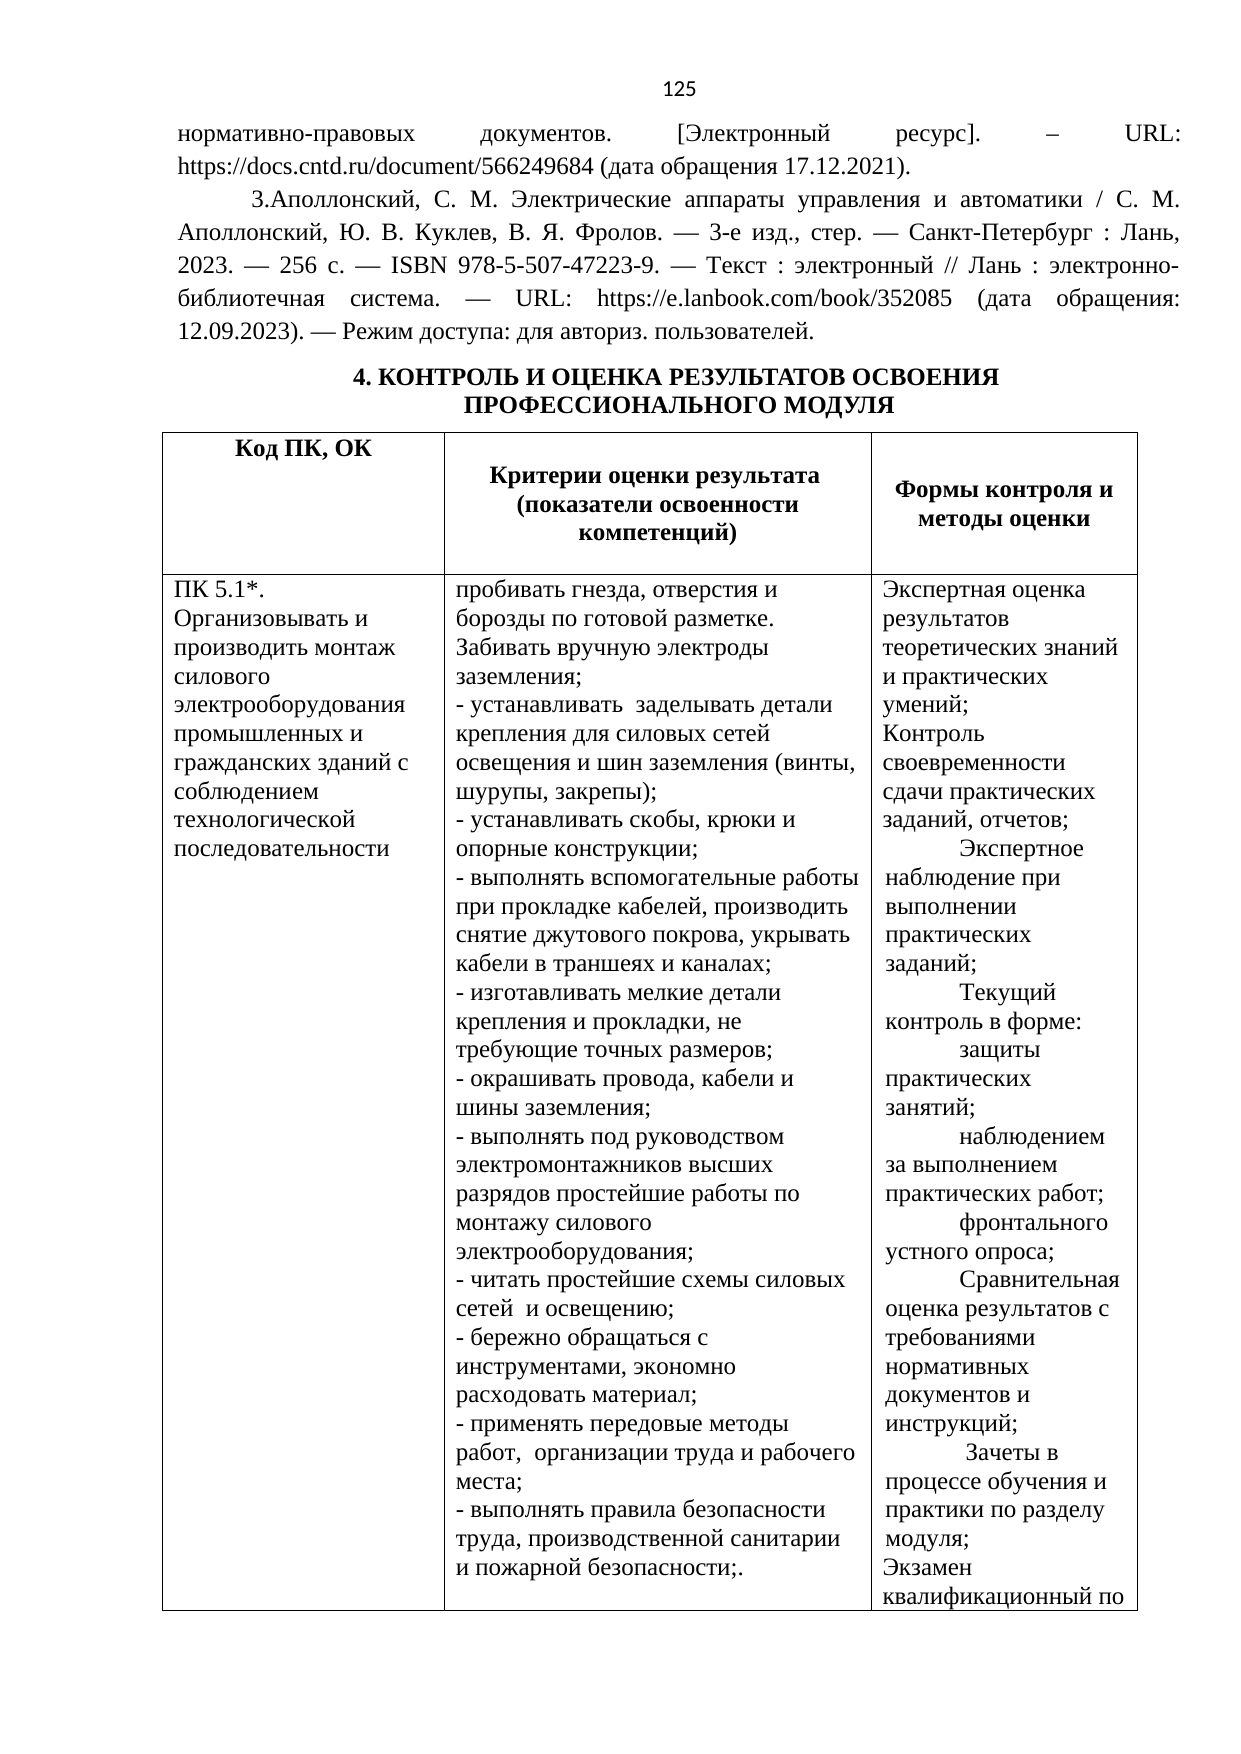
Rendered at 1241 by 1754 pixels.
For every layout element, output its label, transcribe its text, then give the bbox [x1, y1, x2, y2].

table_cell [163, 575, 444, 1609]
text 4. Контроль и оценка результатов освоения профессионального модуля [177, 362, 1181, 419]
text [177, 118, 1181, 180]
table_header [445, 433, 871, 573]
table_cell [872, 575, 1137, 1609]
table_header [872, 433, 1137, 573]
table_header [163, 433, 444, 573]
text 3.Аполлонский, С. М. Электрические аппараты управления и автоматики / С. М. Аполлонский, Ю. В. Куклев, В. Я. Фролов. — 3-е изд., стер. — Санкт-Петербург : Лань, 2023. — 256 с. — ISBN 978-5-507-47223-9. — Текст : электронный // Лань : электронно-библиотечная система. — URL: https://e.lanbook.com/book/352085 (дата обращения: 12.09.2023). — Режим доступа: для авториз. пользователей. [177, 184, 1181, 345]
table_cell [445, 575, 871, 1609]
